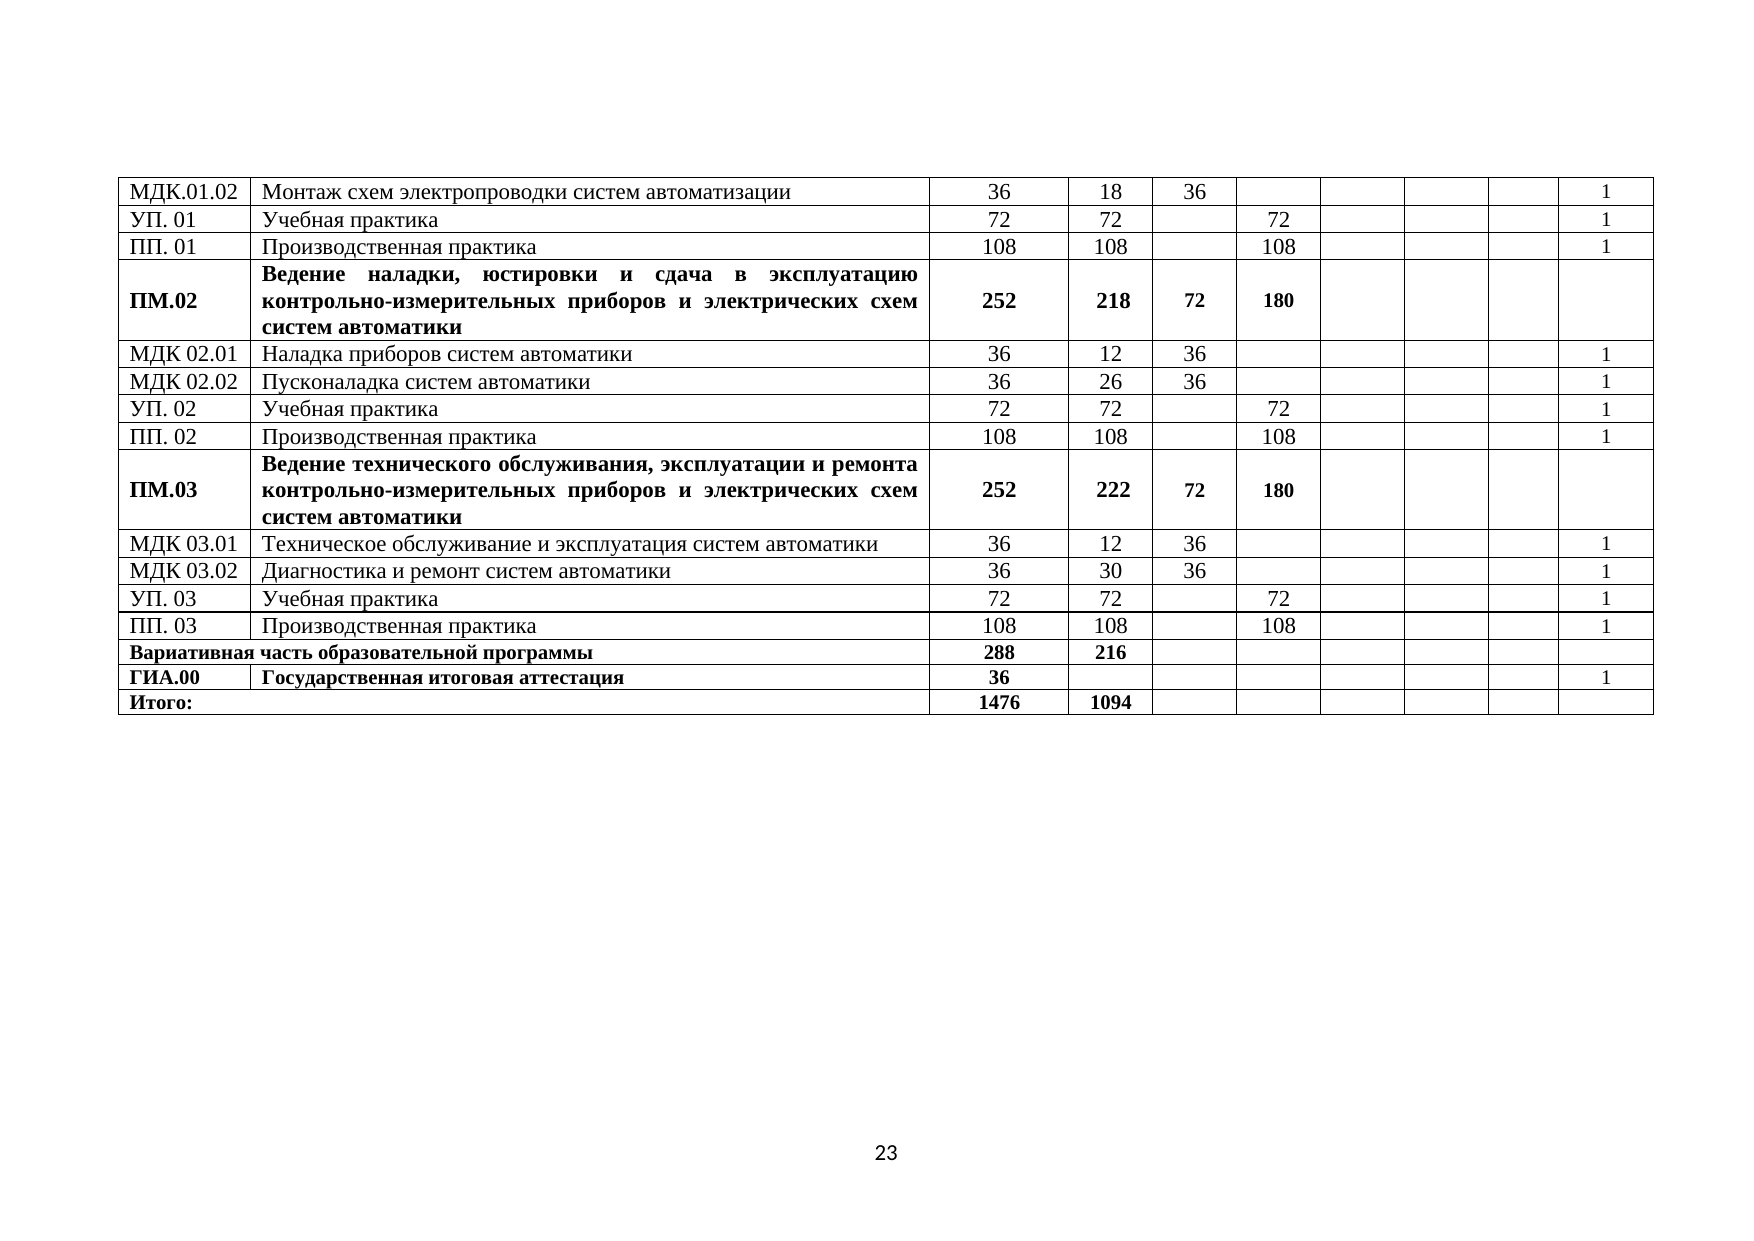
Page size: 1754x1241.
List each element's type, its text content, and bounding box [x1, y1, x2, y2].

table_cell ПП. 01 [119, 233, 250, 259]
table_cell 180 [1237, 450, 1320, 529]
table_cell 72 [1069, 206, 1152, 232]
table_cell МДК 03.01 [119, 530, 250, 557]
table_cell УП. 02 [119, 395, 250, 422]
table_cell [1321, 260, 1404, 339]
table_cell 252 [930, 450, 1068, 529]
table_cell 1 [1559, 558, 1653, 584]
table_cell 108 [1237, 613, 1320, 639]
table_cell [1153, 640, 1236, 664]
table_cell [1489, 423, 1558, 449]
table_cell [1069, 665, 1152, 689]
table_cell МДК 03.02 [119, 558, 250, 584]
table_cell [1321, 206, 1404, 232]
table_cell 218 [1069, 260, 1152, 339]
table_cell [1559, 640, 1653, 664]
table_cell [1405, 690, 1488, 714]
table_cell МДК 02.02 [119, 368, 250, 394]
table_cell 72 [930, 206, 1068, 232]
table_cell [1489, 450, 1558, 529]
table_cell 108 [930, 233, 1068, 259]
table_cell [1489, 233, 1558, 259]
table_cell 222 [1069, 450, 1152, 529]
table_cell [1321, 530, 1404, 557]
table_cell [1237, 640, 1320, 664]
table_cell [1237, 530, 1320, 557]
table_cell 1476 [930, 690, 1068, 714]
table_cell 72 [1069, 585, 1152, 611]
table_cell Государственная итоговая аттестация [251, 665, 929, 689]
table_cell [1405, 585, 1488, 611]
table_cell 1 [1559, 665, 1653, 689]
table_cell [1153, 613, 1236, 639]
table_cell [1321, 233, 1404, 259]
table_cell 26 [1069, 368, 1152, 394]
table_cell [1405, 665, 1488, 689]
table_cell [1405, 423, 1488, 449]
table_cell МДК 02.01 [119, 341, 250, 367]
table_cell 1 [1559, 341, 1653, 367]
table_cell [1489, 206, 1558, 232]
table_cell 108 [1237, 423, 1320, 449]
table_cell Монтаж схем электропроводки систем автоматизации [251, 178, 929, 204]
table_cell [1489, 558, 1558, 584]
table_cell ПП. 03 [119, 613, 250, 639]
table_cell 1 [1559, 423, 1653, 449]
table_cell [1153, 233, 1236, 259]
table_cell [1153, 585, 1236, 611]
table_cell [1321, 341, 1404, 367]
table_cell Ведение технического обслуживания, эксплуатации и ремонта контрольно-измерительных приборов и электрических схем систем автоматики [251, 450, 929, 529]
table_cell 72 [1237, 395, 1320, 422]
table_cell Пусконаладка систем автоматики [251, 368, 929, 394]
table_cell 36 [1153, 368, 1236, 394]
table_cell [1237, 665, 1320, 689]
table_cell 1 [1559, 395, 1653, 422]
table_cell [1489, 178, 1558, 204]
table_cell 108 [1237, 233, 1320, 259]
table_cell Производственная практика [251, 233, 929, 259]
table_cell 1 [1559, 206, 1653, 232]
table_cell 36 [1153, 530, 1236, 557]
table_cell [1237, 178, 1320, 204]
table_cell 108 [930, 613, 1068, 639]
table_cell 1 [1559, 585, 1653, 611]
table_cell 1 [1559, 368, 1653, 394]
table_cell [1321, 178, 1404, 204]
table_cell 36 [930, 530, 1068, 557]
table_cell [1405, 368, 1488, 394]
table_cell 36 [930, 178, 1068, 204]
table_cell [1489, 665, 1558, 689]
table_cell МДК.01.02 [119, 178, 250, 204]
table_cell 72 [1153, 450, 1236, 529]
table_cell [1405, 613, 1488, 639]
table_cell 288 [930, 640, 1068, 664]
table_cell УП. 01 [119, 206, 250, 232]
table_cell [1405, 178, 1488, 204]
table_cell 108 [1069, 423, 1152, 449]
table_cell 216 [1069, 640, 1152, 664]
table_cell [1405, 640, 1488, 664]
table_cell [1321, 368, 1404, 394]
table_cell 18 [1069, 178, 1152, 204]
table_cell [1405, 450, 1488, 529]
table_cell Производственная практика [251, 613, 929, 639]
table_cell [1153, 665, 1236, 689]
table_cell 30 [1069, 558, 1152, 584]
table_cell 36 [930, 665, 1068, 689]
table_cell Диагностика и ремонт систем автоматики [251, 558, 929, 584]
table_cell 252 [930, 260, 1068, 339]
table_cell 36 [930, 368, 1068, 394]
table_cell 1 [1559, 530, 1653, 557]
table_cell [1405, 233, 1488, 259]
table_cell 1 [1559, 178, 1653, 204]
table_cell [1321, 450, 1404, 529]
table_cell 72 [930, 395, 1068, 422]
table_cell ПМ.02 [119, 260, 250, 339]
table_cell Техническое обслуживание и эксплуатация систем автоматики [251, 530, 929, 557]
table_cell 1094 [1069, 690, 1152, 714]
table_cell [1237, 690, 1320, 714]
table_cell Ведение наладки, юстировки и сдача в эксплуатацию контрольно-измерительных приборов и электрических схем систем автоматики [251, 260, 929, 339]
table_cell [1489, 613, 1558, 639]
table_cell [1559, 260, 1653, 339]
table_cell 72 [1237, 585, 1320, 611]
table_cell [1405, 558, 1488, 584]
table_cell ПМ.03 [119, 450, 250, 529]
table_cell 108 [1069, 613, 1152, 639]
table_cell 36 [930, 558, 1068, 584]
table_cell ПП. 02 [119, 423, 250, 449]
table_cell [1405, 260, 1488, 339]
table_cell [1321, 640, 1404, 664]
table_cell [1153, 423, 1236, 449]
table_cell 1 [1559, 233, 1653, 259]
table_cell [1321, 690, 1404, 714]
table_cell [1489, 368, 1558, 394]
table_cell [1321, 395, 1404, 422]
table_cell 1 [1559, 613, 1653, 639]
table_cell [1321, 585, 1404, 611]
table_cell 12 [1069, 530, 1152, 557]
table_cell 12 [1069, 341, 1152, 367]
table_cell [1405, 341, 1488, 367]
table_cell [1321, 423, 1404, 449]
table_cell [1489, 530, 1558, 557]
table_cell Учебная практика [251, 395, 929, 422]
table_cell Производственная практика [251, 423, 929, 449]
table_cell [1489, 341, 1558, 367]
table_cell 108 [1069, 233, 1152, 259]
table_cell 36 [1153, 558, 1236, 584]
table_cell [1489, 585, 1558, 611]
table_cell 72 [930, 585, 1068, 611]
table_cell Итого: [119, 690, 929, 714]
table_cell [1489, 690, 1558, 714]
table_cell [1489, 640, 1558, 664]
table_cell [1489, 395, 1558, 422]
table_cell [1153, 206, 1236, 232]
table_cell 36 [1153, 178, 1236, 204]
table_cell [1559, 450, 1653, 529]
table_cell 108 [930, 423, 1068, 449]
table_cell [1237, 341, 1320, 367]
table_cell 72 [1237, 206, 1320, 232]
table_cell УП. 03 [119, 585, 250, 611]
table_cell [1153, 395, 1236, 422]
table_cell [1153, 690, 1236, 714]
table_cell [1405, 206, 1488, 232]
table_cell Наладка приборов систем автоматики [251, 341, 929, 367]
table_cell 72 [1069, 395, 1152, 422]
table_cell [1321, 558, 1404, 584]
table_cell 180 [1237, 260, 1320, 339]
table_cell Вариативная часть образовательной программы [119, 640, 929, 664]
table_cell ГИА.00 [119, 665, 250, 689]
table_cell [1237, 368, 1320, 394]
table_cell 36 [930, 341, 1068, 367]
table_cell [1405, 395, 1488, 422]
table_cell [1321, 665, 1404, 689]
table_cell [1405, 530, 1488, 557]
table_cell [1237, 558, 1320, 584]
table_cell Учебная практика [251, 585, 929, 611]
table_cell [1559, 690, 1653, 714]
table_cell 72 [1153, 260, 1236, 339]
table_cell Учебная практика [251, 206, 929, 232]
table_cell [1321, 613, 1404, 639]
table_cell 36 [1153, 341, 1236, 367]
table_cell [1489, 260, 1558, 339]
